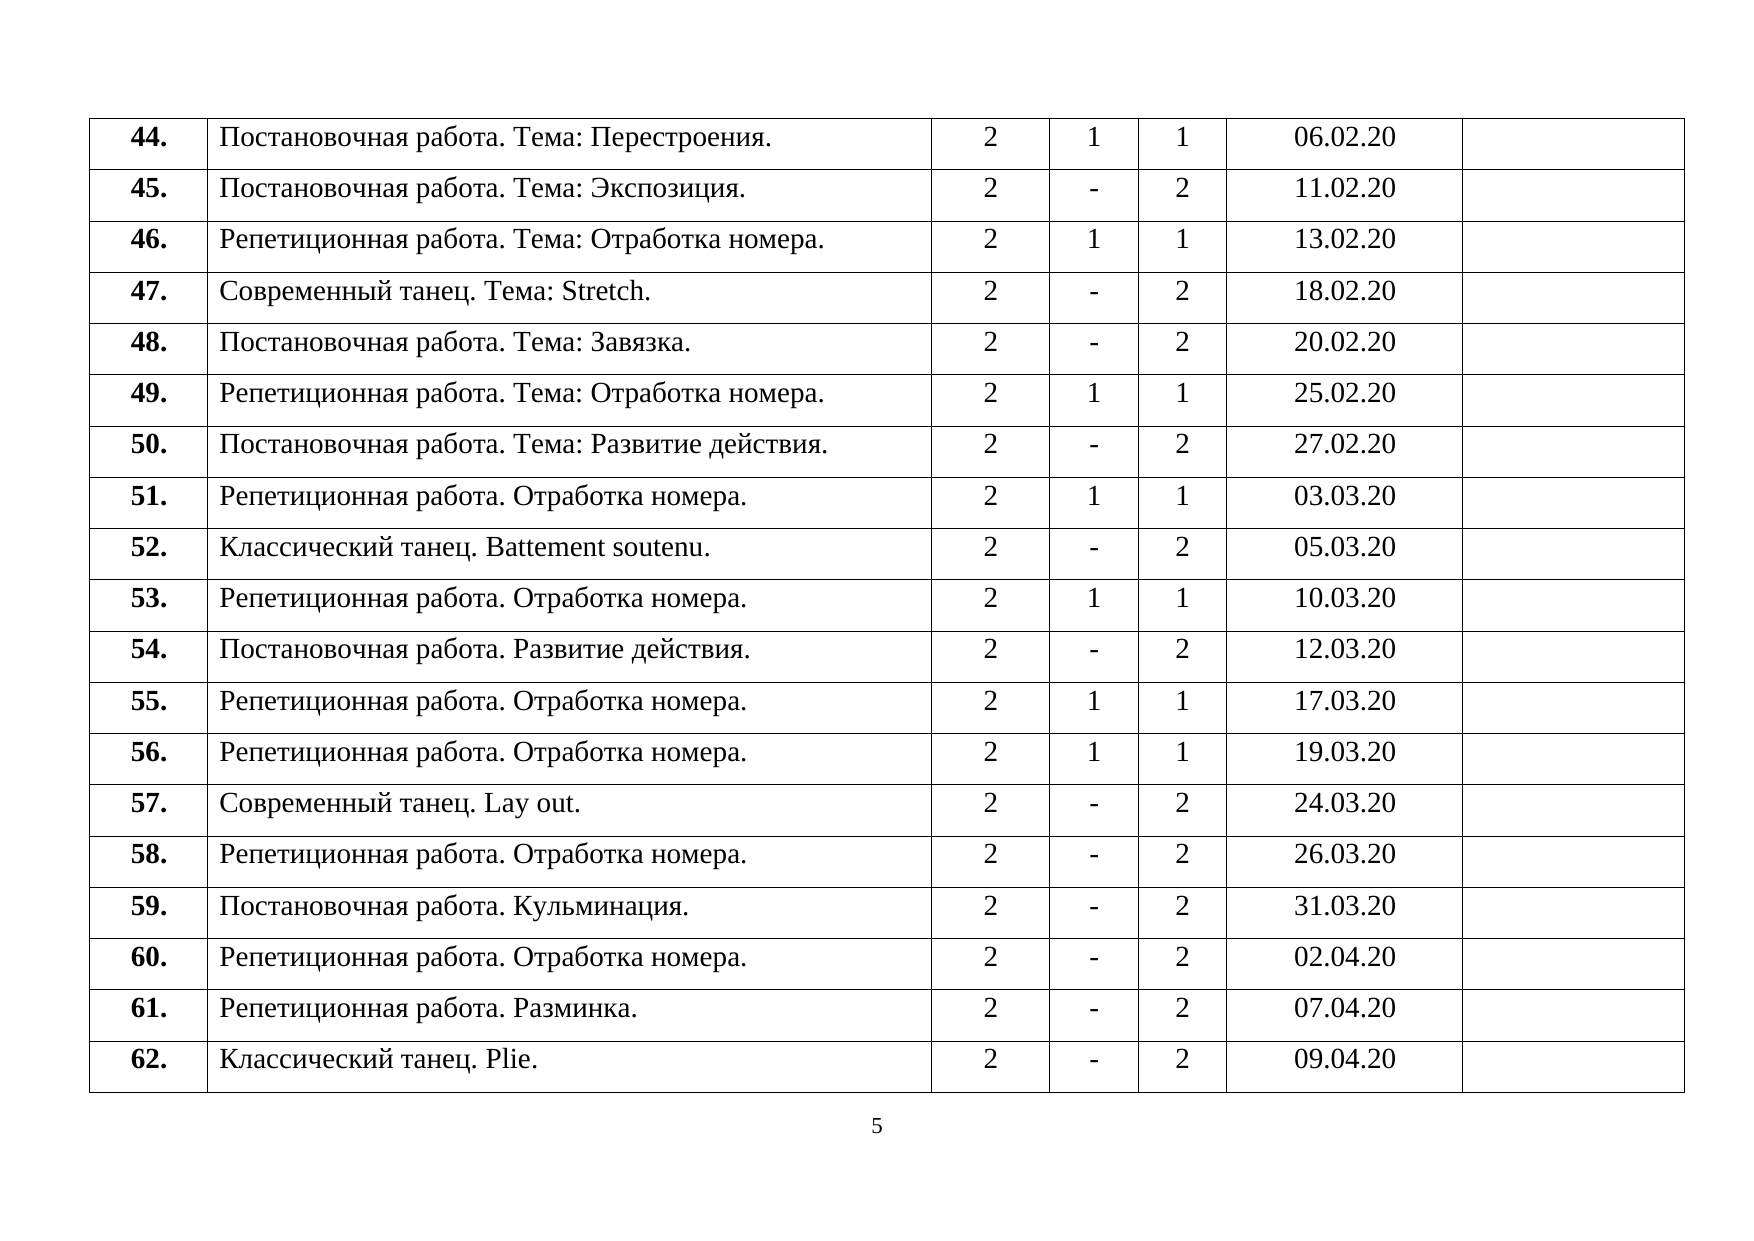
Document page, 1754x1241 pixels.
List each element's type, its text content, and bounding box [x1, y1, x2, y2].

table_cell 18.02.20 [1227, 273, 1462, 323]
table_cell Репетиционная работа. Разминка. [208, 990, 931, 1041]
table_cell Репетиционная работа. Тема: Отработка номера. [208, 375, 931, 426]
table_cell 2 [1139, 888, 1226, 938]
table_cell 60. [90, 939, 207, 989]
table_cell 2 [932, 478, 1049, 528]
table_cell 1 [1139, 478, 1226, 528]
table_cell 45. [90, 170, 207, 221]
table_cell [1463, 529, 1684, 579]
table_cell - [1050, 1042, 1138, 1092]
table_cell 2 [932, 375, 1049, 426]
table_cell - [1050, 273, 1138, 323]
table_cell 2 [1139, 990, 1226, 1041]
table_cell 24.03.20 [1227, 785, 1462, 836]
table_cell [1463, 990, 1684, 1041]
table_cell Постановочная работа. Тема: Экспозиция. [208, 170, 931, 221]
table_cell 17.03.20 [1227, 683, 1462, 733]
table_cell Репетиционная работа. Отработка номера. [208, 580, 931, 631]
table_cell 1 [1139, 119, 1226, 169]
table_cell 2 [932, 170, 1049, 221]
table_cell 2 [932, 119, 1049, 169]
table_cell Постановочная работа. Тема: Завязка. [208, 324, 931, 374]
table_cell [1463, 683, 1684, 733]
table_cell 2 [1139, 170, 1226, 221]
table_cell 20.02.20 [1227, 324, 1462, 374]
table_cell 25.02.20 [1227, 375, 1462, 426]
table_cell 2 [932, 222, 1049, 272]
table_cell - [1050, 939, 1138, 989]
table_cell Постановочная работа. Кульминация. [208, 888, 931, 938]
table_cell [1463, 119, 1684, 169]
table_cell [1463, 478, 1684, 528]
table_cell [1463, 375, 1684, 426]
table_cell [1463, 324, 1684, 374]
table_cell Репетиционная работа. Отработка номера. [208, 478, 931, 528]
table_cell 2 [1139, 324, 1226, 374]
table_cell Репетиционная работа. Отработка номера. [208, 837, 931, 887]
table_cell 56. [90, 734, 207, 784]
table_cell [1463, 273, 1684, 323]
table_cell 11.02.20 [1227, 170, 1462, 221]
table_cell 50. [90, 427, 207, 477]
table_cell 62. [90, 1042, 207, 1092]
table_cell 2 [1139, 427, 1226, 477]
table_cell [1463, 170, 1684, 221]
table_cell 2 [1139, 939, 1226, 989]
table_cell 2 [932, 939, 1049, 989]
table_cell [1463, 580, 1684, 631]
table_cell - [1050, 632, 1138, 682]
table_cell 31.03.20 [1227, 888, 1462, 938]
table_cell 2 [1139, 632, 1226, 682]
table_cell Репетиционная работа. Отработка номера. [208, 734, 931, 784]
table_cell Классический танец. Вattement soutenu. [208, 529, 931, 579]
table_cell 27.02.20 [1227, 427, 1462, 477]
table_cell 2 [932, 427, 1049, 477]
table_cell 49. [90, 375, 207, 426]
table_cell 1 [1139, 375, 1226, 426]
table_cell 2 [932, 273, 1049, 323]
table_cell - [1050, 888, 1138, 938]
table_cell 1 [1050, 478, 1138, 528]
table_cell 2 [932, 734, 1049, 784]
table_cell 2 [1139, 837, 1226, 887]
table_cell 10.03.20 [1227, 580, 1462, 631]
table_cell [1463, 632, 1684, 682]
table_cell 2 [932, 683, 1049, 733]
table_cell 02.04.20 [1227, 939, 1462, 989]
table_cell 2 [1139, 529, 1226, 579]
table_cell 54. [90, 632, 207, 682]
table_cell [1463, 222, 1684, 272]
table_cell [1463, 427, 1684, 477]
table_cell 1 [1050, 734, 1138, 784]
table_cell 48. [90, 324, 207, 374]
table_cell 58. [90, 837, 207, 887]
table_cell Постановочная работа. Тема: Перестроения. [208, 119, 931, 169]
table_cell 59. [90, 888, 207, 938]
table_cell - [1050, 990, 1138, 1041]
table_cell 1 [1050, 375, 1138, 426]
table_cell - [1050, 427, 1138, 477]
table_cell - [1050, 170, 1138, 221]
table_cell 2 [1139, 1042, 1226, 1092]
table_cell 61. [90, 990, 207, 1041]
table_cell 2 [1139, 273, 1226, 323]
table_cell 2 [932, 1042, 1049, 1092]
table_cell Современный танец. Lay out. [208, 785, 931, 836]
table_cell Репетиционная работа. Отработка номера. [208, 683, 931, 733]
table_cell 07.04.20 [1227, 990, 1462, 1041]
table_cell 26.03.20 [1227, 837, 1462, 887]
table_cell 2 [932, 990, 1049, 1041]
table_cell 06.02.20 [1227, 119, 1462, 169]
table_cell 2 [932, 837, 1049, 887]
table_cell 51. [90, 478, 207, 528]
table_cell 52. [90, 529, 207, 579]
table_cell 13.02.20 [1227, 222, 1462, 272]
table_cell 47. [90, 273, 207, 323]
table_cell 1 [1050, 222, 1138, 272]
table_cell 2 [932, 632, 1049, 682]
table_cell 09.04.20 [1227, 1042, 1462, 1092]
table_cell 1 [1050, 119, 1138, 169]
table_cell 55. [90, 683, 207, 733]
table_cell Репетиционная работа. Отработка номера. [208, 939, 931, 989]
table_cell Постановочная работа. Тема: Развитие действия. [208, 427, 931, 477]
table_cell [1463, 939, 1684, 989]
table_cell 44. [90, 119, 207, 169]
table_cell 1 [1139, 222, 1226, 272]
table_cell 2 [1139, 785, 1226, 836]
table_cell 2 [932, 324, 1049, 374]
table_cell 1 [1139, 734, 1226, 784]
table_cell [1463, 734, 1684, 784]
table_cell - [1050, 324, 1138, 374]
table_cell 46. [90, 222, 207, 272]
table_cell 2 [932, 785, 1049, 836]
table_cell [208, 222, 931, 272]
table_cell - [1050, 529, 1138, 579]
table_cell [1463, 837, 1684, 887]
table_cell 57. [90, 785, 207, 836]
table_cell [1463, 785, 1684, 836]
table_cell 1 [1050, 683, 1138, 733]
table_cell [1463, 888, 1684, 938]
table_cell 1 [1050, 580, 1138, 631]
table_cell 19.03.20 [1227, 734, 1462, 784]
table_cell [1463, 1042, 1684, 1092]
table_cell 53. [90, 580, 207, 631]
table_cell Постановочная работа. Развитие действия. [208, 632, 931, 682]
table_cell 2 [932, 529, 1049, 579]
table_cell 2 [932, 888, 1049, 938]
table_cell Классический танец. Plie. [208, 1042, 931, 1092]
table_cell - [1050, 837, 1138, 887]
table_cell 1 [1139, 683, 1226, 733]
table_cell 05.03.20 [1227, 529, 1462, 579]
table_cell Современный танец. Тема: Stretch. [208, 273, 931, 323]
table_cell - [1050, 785, 1138, 836]
table_cell 03.03.20 [1227, 478, 1462, 528]
table_cell 2 [932, 580, 1049, 631]
table_cell 12.03.20 [1227, 632, 1462, 682]
table_cell 1 [1139, 580, 1226, 631]
